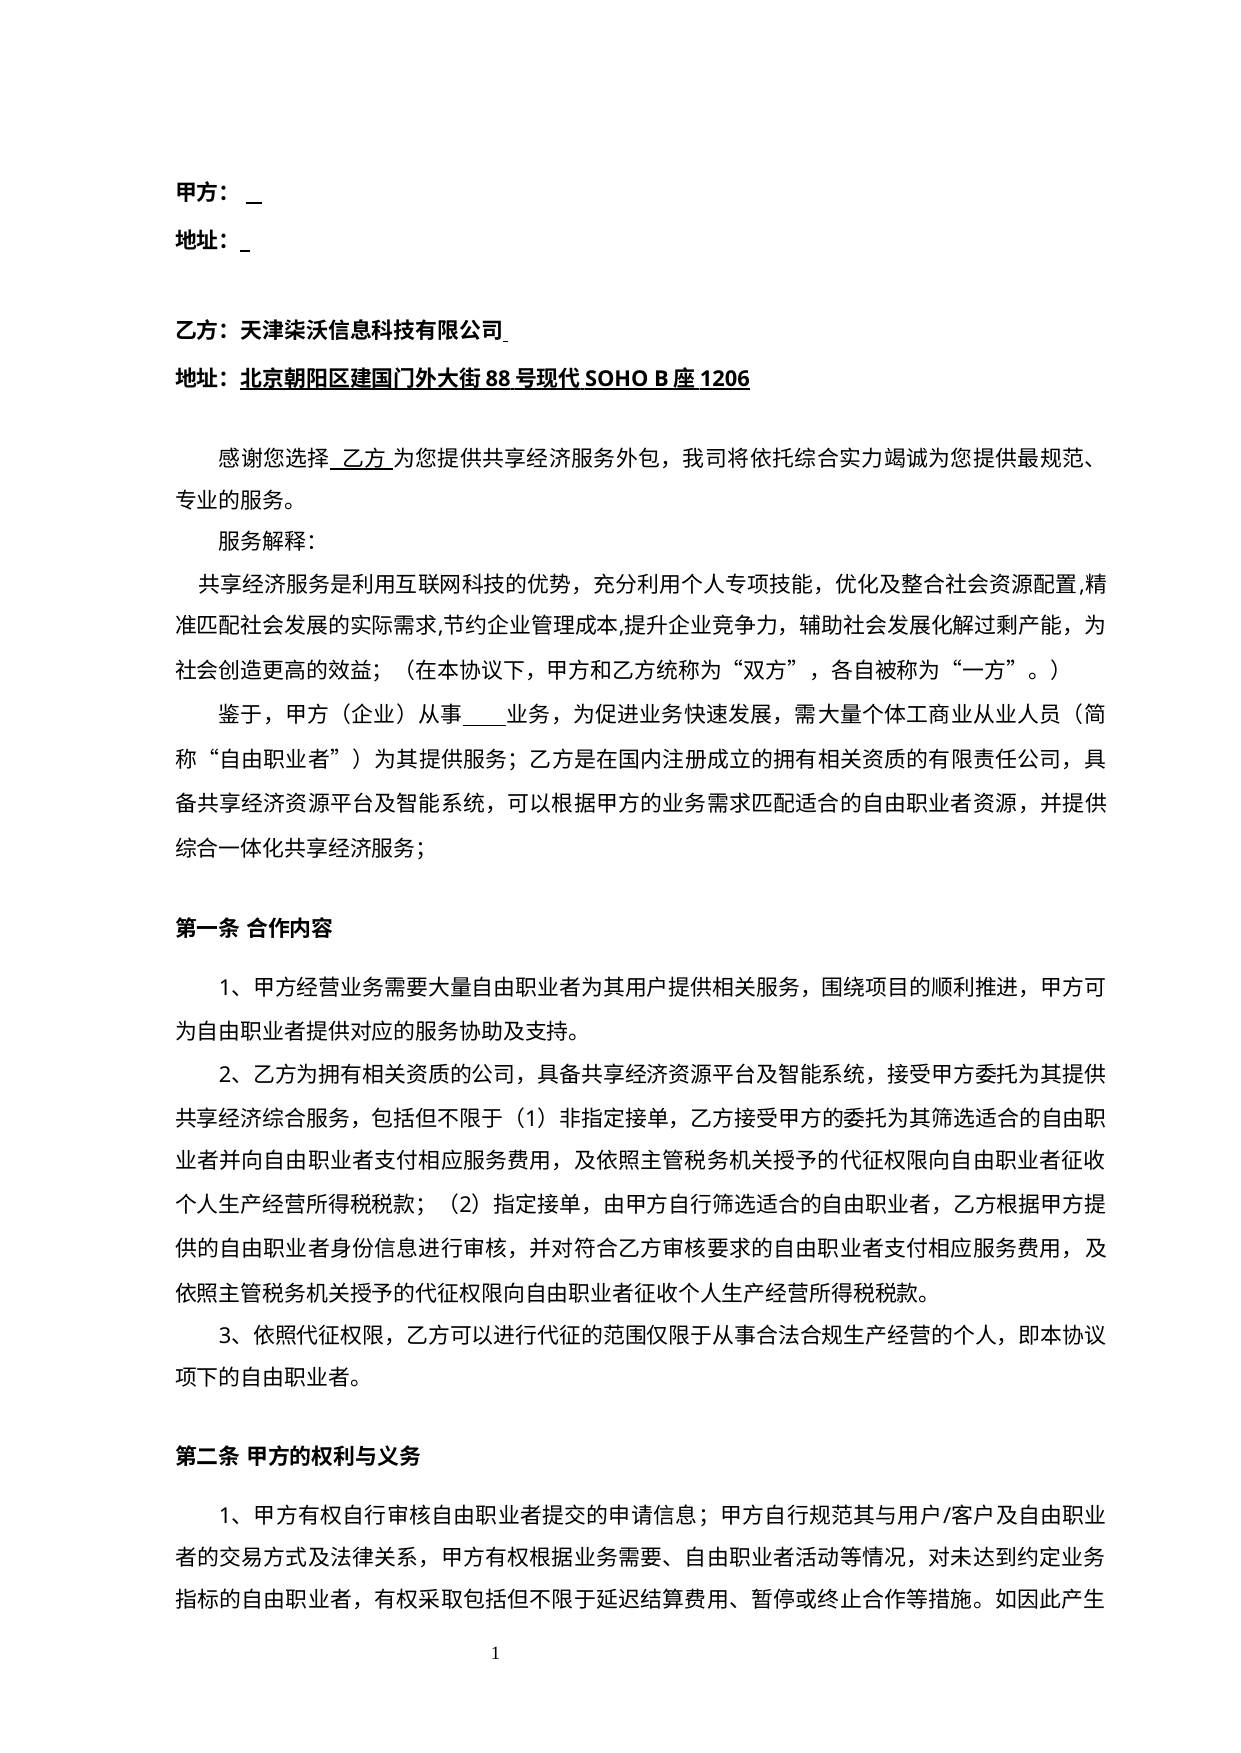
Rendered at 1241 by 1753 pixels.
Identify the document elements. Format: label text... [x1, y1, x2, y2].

text 甲方： [175, 177, 1107, 207]
text 3、依照代征权限，乙方可以进行代征的范围仅限于从事合法合规生产经营的个人，即本协议项下的自由职业者。 [175, 1320, 1107, 1392]
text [175, 1498, 1107, 1613]
text 鉴于，甲方（企业）从事 业务，为促进业务快速发展，需大量个体工商业从业人员（简称“自由职业者”）为其提供服务；乙方是在国内注册成立的拥有相关资质的有限责任公司，具备共享经济资源平台及智能系统，可以根据甲方的业务需求匹配适合的自由职业者资源，并提供综合一体化共享经济服务； [175, 697, 1107, 862]
text 地址：北京朝阳区建国门外大街88号现代SOHO B座1206 [175, 361, 1107, 393]
text 第二条 甲方的权利与义务 [175, 1441, 1107, 1471]
text 感谢您选择 乙方 为您提供共享经济服务外包，我司将依托综合实力竭诚为您提供最规范、专业的服务。 [175, 443, 1107, 514]
text 地址： [175, 225, 1107, 255]
text 共享经济服务是利用互联网科技的优势，充分利用个人专项技能，优化及整合社会资源配置,精准匹配社会发展的实际需求,节约企业管理成本,提升企业竞争力，辅助社会发展化解过剩产能，为社会创造更高的效益；（在本协议下，甲方和乙方统称为“双方”，各自被称为“一方”。） [175, 569, 1107, 685]
text 第一条 合作内容 [175, 912, 1107, 942]
text 乙方：天津柒沃信息科技有限公司 [175, 315, 1107, 345]
text 2、乙方为拥有相关资质的公司，具备共享经济资源平台及智能系统，接受甲方委托为其提供共享经济综合服务，包括但不限于（1）非指定接单，乙方接受甲方的委托为其筛选适合的自由职业者并向自由职业者支付相应服务费用，及依照主管税务机关授予的代征权限向自由职业者征收个人生产经营所得税税款；（2）指定接单，由甲方自行筛选适合的自由职业者，乙方根据甲方提供的自由职业者身份信息进行审核，并对符合乙方审核要求的自由职业者支付相应服务费用，及依照主管税务机关授予的代征权限向自由职业者征收个人生产经营所得税税款。 [175, 1058, 1107, 1307]
text 1、甲方经营业务需要大量自由职业者为其用户提供相关服务，围绕项目的顺利推进，甲方可为自由职业者提供对应的服务协助及支持。 [175, 970, 1107, 1046]
text 服务解释： [175, 526, 1107, 556]
